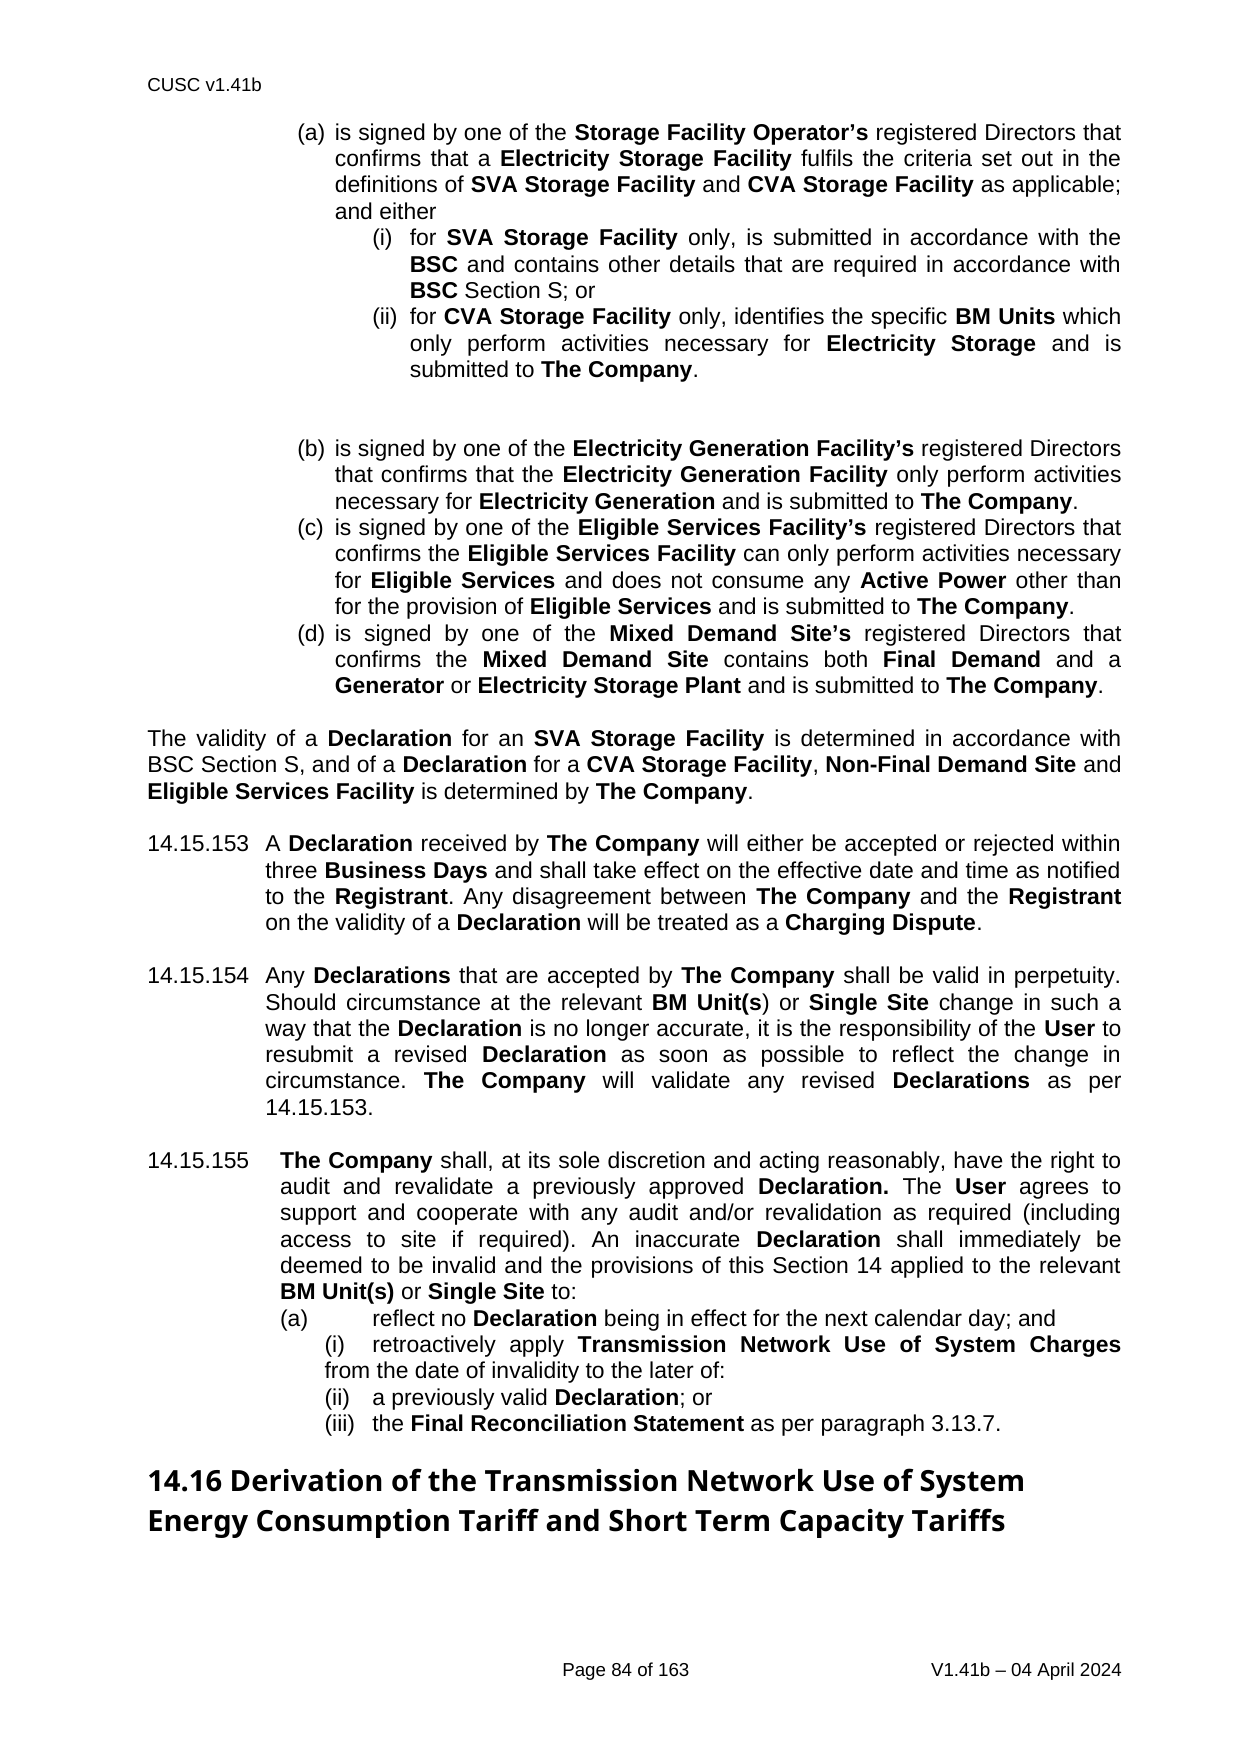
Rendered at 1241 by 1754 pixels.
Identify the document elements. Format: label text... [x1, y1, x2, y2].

list for CVA Storage Facility only, identifies the specific BM Units which only perform activities necessary for Electricity Storage and is submitted to The Company. [372, 303, 1121, 382]
subtitle 14.16 Derivation of the Transmission Network Use of System Energy Consumption Tariff and Short Term Capacity Tariffs [147, 1460, 1121, 1540]
list the Final Reconciliation Statement as per paragraph 3.13.7. [280, 1410, 1121, 1436]
list for SVA Storage Facility only, is submitted in accordance with the BSC and contains other details that are required in accordance with BSC Section S; or [372, 224, 1121, 303]
list is signed by one of the Storage Facility Operator’s registered Directors that confirms that a Electricity Storage Facility fulfils the criteria set out in the definitions of SVA Storage Facility and CVA Storage Facility as applicable; and either [297, 119, 1121, 224]
text 14.15.153 A Declaration received by The Company will either be accepted or rejected within three Business Days and shall take effect on the effective date and time as notified to the Registrant. Any disagreement between The Company and the Registrant on the validity of a Declaration will be treated as a Charging Dispute. [147, 830, 1121, 936]
text 14.15.154 Any Declarations that are accepted by The Company shall be valid in perpetuity. Should circumstance at the relevant BM Unit(s) or Single Site change in such a way that the Declaration is no longer accurate, it is the responsibility of the User to resubmit a revised Declaration as soon as possible to reflect the change in circumstance. The Company will validate any revised Declarations as per 14.15.153. [147, 962, 1121, 1120]
text 14.15.155 The Company shall, at its sole discretion and acting reasonably, have the right to audit and revalidate a previously approved Declaration. The User agrees to support and cooperate with any audit and/or revalidation as required (including access to site if required). An inaccurate Declaration shall immediately be deemed to be invalid and the provisions of this Section 14 applied to the relevant BM Unit(s) or Single Site to: [147, 1147, 1121, 1305]
list is signed by one of the Electricity Generation Facility’s registered Directors that confirms that the Electricity Generation Facility only perform activities necessary for Electricity Generation and is submitted to The Company. [297, 435, 1121, 514]
text The validity of a Declaration for an SVA Storage Facility is determined in accordance with BSC Section S, and of a Declaration for a CVA Storage Facility, Non-Final Demand Site and Eligible Services Facility is determined by The Company. [147, 725, 1121, 804]
list retroactively apply Transmission Network Use of System Charges from the date of invalidity to the later of: [324, 1331, 1121, 1384]
list is signed by one of the Mixed Demand Site’s registered Directors that confirms the Mixed Demand Site contains both Final Demand and a Generator or Electricity Storage Plant and is submitted to The Company. [297, 619, 1121, 698]
list reflect no Declaration being in effect for the next calendar day; and [280, 1305, 1121, 1331]
list a previously valid Declaration; or [280, 1384, 1121, 1410]
list is signed by one of the Eligible Services Facility’s registered Directors that confirms the Eligible Services Facility can only perform activities necessary for Eligible Services and does not consume any Active Power other than for the provision of Eligible Services and is submitted to The Company. [297, 514, 1121, 619]
